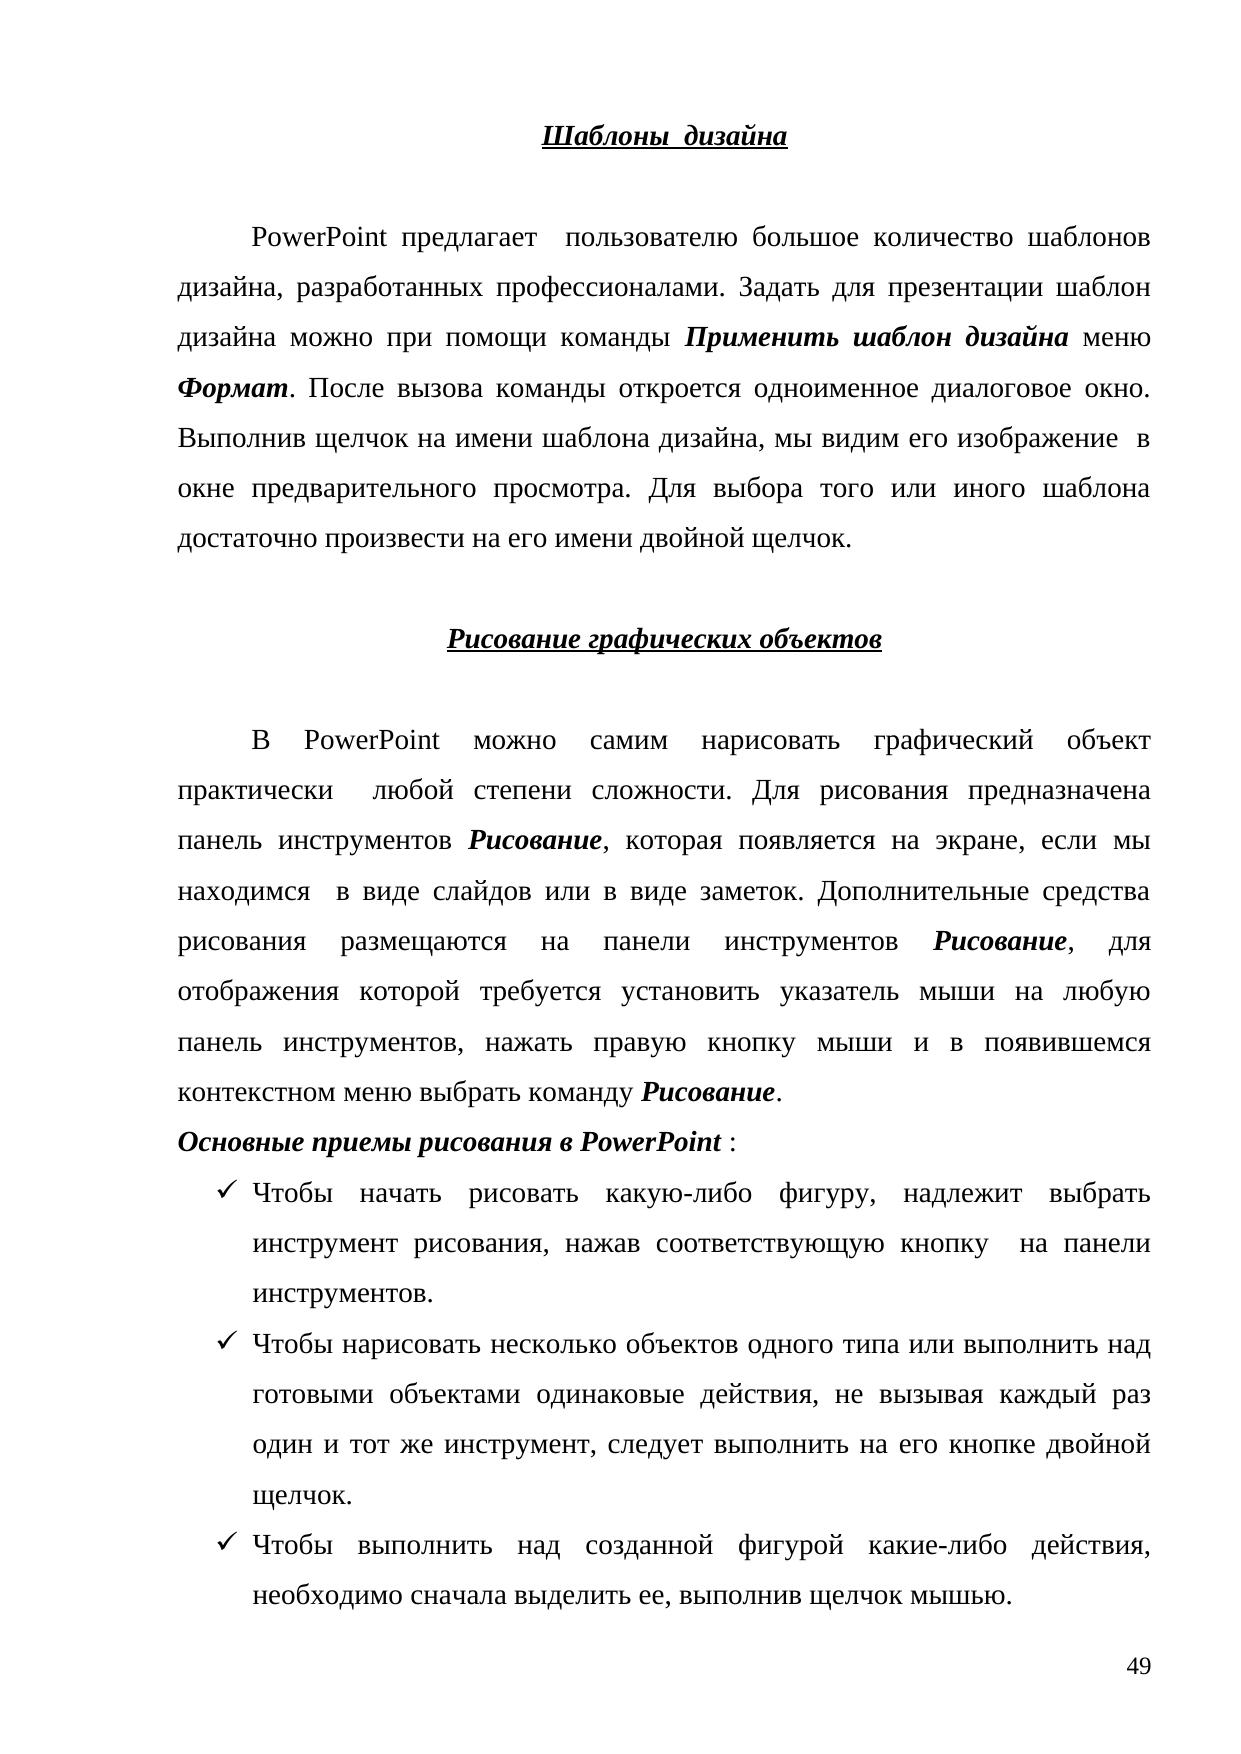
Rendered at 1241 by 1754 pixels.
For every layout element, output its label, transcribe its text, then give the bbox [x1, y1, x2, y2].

text PowerPoint предлагает пользователю большое количество шаблонов дизайна, разработанных профессионалами. Задать для презентации шаблон дизайна можно при помощи команды Применить шаблон дизайна меню Формат. После вызова команды откроется одноименное диалоговое окно. Выполнив щелчок на имени шаблона дизайна, мы видим его изображение в окне предварительного просмотра. Для выбора того или иного шаблона достаточно произвести на его имени двойной щелчок. [177, 219, 1152, 554]
text Основные приемы рисования в PowerPoint : [177, 1124, 1152, 1158]
text Рисование графических объектов [177, 621, 1152, 655]
text В PowerPoint можно самим нарисовать графический объект практически любой степени сложности. Для рисования предназначена панель инструментов Рисование, которая появляется на экране, если мы находимся в виде слайдов или в виде заметок. Дополнительные средства рисования размещаются на панели инструментов Рисование, для отображения которой требуется установить указатель мыши на любую панель инструментов, нажать правую кнопку мыши и в появившемся контекстном меню выбрать команду Рисование. [177, 722, 1152, 1108]
list Чтобы нарисовать несколько объектов одного типа или выполнить над готовыми объектами одинаковые действия, не вызывая каждый раз один и тот же инструмент, следует выполнить на его кнопке двойной щелчок. [215, 1326, 1152, 1510]
list Чтобы выполнить над созданной фигурой какие-либо действия, необходимо сначала выделить ее, выполнив щелчок мышью. [215, 1527, 1152, 1611]
list Чтобы начать рисовать какую-либо фигуру, надлежит выбрать инструмент рисования, нажав соответствующую кнопку на панели инструментов. [215, 1175, 1152, 1309]
text Шаблоны дизайна [177, 118, 1152, 152]
